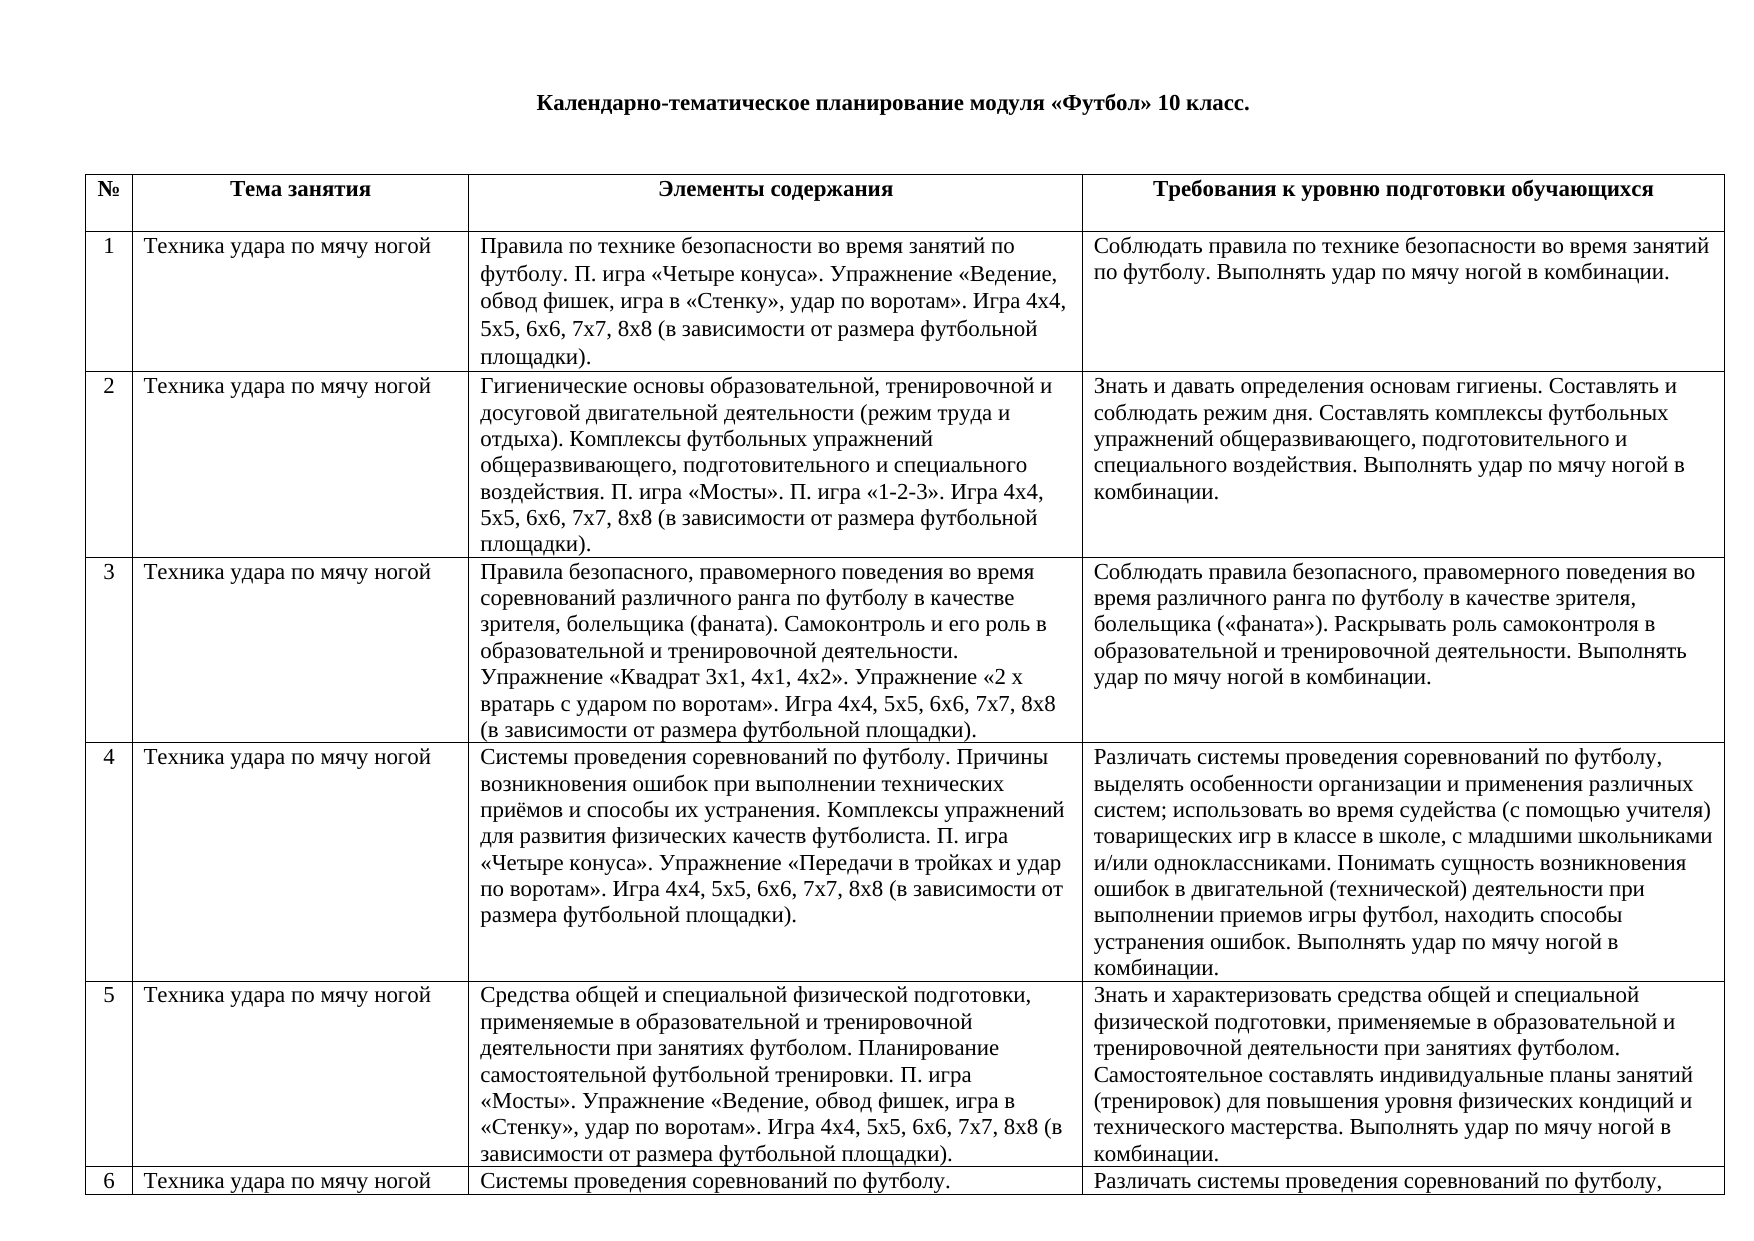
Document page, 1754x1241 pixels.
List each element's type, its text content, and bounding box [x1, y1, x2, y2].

table_cell Правила по технике безопасности во время занятий по футболу. П. игра «Четыре конуса». Упражнение «Ведение, обвод фишек, игра в «Стенку», удар по воротам». Игра 4х4, 5х5, 6х6, 7х7, 8х8 (в зависимости от размера футбольной площадки). [469, 232, 1082, 371]
table_cell Соблюдать правила безопасного, правомерного поведения во время различного ранга по футболу в качестве зрителя, болельщика («фаната»). Раскрывать роль самоконтроля в образовательной и тренировочной деятельности. Выполнять удар по мячу ногой в комбинации. [1083, 558, 1724, 742]
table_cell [1083, 1167, 1724, 1194]
table_header Тема занятия [133, 175, 468, 231]
table_header Элементы содержания [469, 175, 1082, 231]
table_cell Техника удара по мячу ногой [133, 743, 468, 981]
table_cell Техника удара по мячу ногой [133, 232, 468, 371]
table_cell Системы проведения соревнований по футболу. Причины возникновения ошибок при выполнении технических приёмов и способы их устранения. Комплексы упражнений для развития физических качеств футболиста. П. игра «Четыре конуса». Упражнение «Передачи в тройках и удар по воротам». Игра 4х4, 5х5, 6х6, 7х7, 8х8 (в зависимости от размера футбольной площадки). [469, 743, 1082, 981]
table_cell Гигиенические основы образовательной, тренировочной и досуговой двигательной деятельности (режим труда и отдыха). Комплексы футбольных упражнений общеразвивающего, подготовительного и специального воздействия. П. игра «Мосты». П. игра «1-2-3». Игра 4х4, 5х5, 6х6, 7х7, 8х8 (в зависимости от размера футбольной площадки). [469, 372, 1082, 557]
table_cell Правила безопасного, правомерного поведения во время соревнований различного ранга по футболу в качестве зрителя, болельщика (фаната). Самоконтроль и его роль в образовательной и тренировочной деятельности. Упражнение «Квадрат 3х1, 4х1, 4х2». Упражнение «2 х вратарь с ударом по воротам». Игра 4х4, 5х5, 6х6, 7х7, 8х8 (в зависимости от размера футбольной площадки). [469, 558, 1082, 742]
table_cell Знать и характеризовать средства общей и специальной физической подготовки, применяемые в образовательной и тренировочной деятельности при занятиях футболом. Самостоятельное составлять индивидуальные планы занятий (тренировок) для повышения уровня физических кондиций и технического мастерства. Выполнять удар по мячу ногой в комбинации. [1083, 982, 1724, 1166]
table_cell 3 [86, 558, 132, 742]
table_cell 6 [86, 1167, 132, 1194]
table_cell Техника удара по мячу ногой [133, 372, 468, 557]
table_header Требования к уровню подготовки обучающихся [1083, 175, 1724, 231]
table_cell 1 [86, 232, 132, 371]
table_cell Знать и давать определения основам гигиены. Составлять и соблюдать режим дня. Составлять комплексы футбольных упражнений общеразвивающего, подготовительного и специального воздействия. Выполнять удар по мячу ногой в комбинации. [1083, 372, 1724, 557]
table_cell Средства общей и специальной физической подготовки, применяемые в образовательной и тренировочной деятельности при занятиях футболом. Планирование самостоятельной футбольной тренировки. П. игра «Мосты». Упражнение «Ведение, обвод фишек, игра в «Стенку», удар по воротам». Игра 4х4, 5х5, 6х6, 7х7, 8х8 (в зависимости от размера футбольной площадки). [469, 982, 1082, 1166]
table_cell 4 [86, 743, 132, 981]
table_cell Техника удара по мячу ногой [133, 558, 468, 742]
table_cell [133, 982, 468, 1166]
table_cell Соблюдать правила по технике безопасности во время занятий по футболу. Выполнять удар по мячу ногой в комбинации. [1083, 232, 1724, 371]
text Календарно-тематическое планирование модуля «Футбол» 10 класс. [118, 89, 1668, 115]
table_cell Различать системы проведения соревнований по футболу, выделять особенности организации и применения различных систем; использовать во время судейства (с помощью учителя) товарищеских игр в классе в школе, с младшими школьниками и/или одноклассниками. Понимать сущность возникновения ошибок в двигательной (технической) деятельности при выполнении приемов игры футбол, находить способы устранения ошибок. Выполнять удар по мячу ногой в комбинации. [1083, 743, 1724, 981]
table_cell 2 [86, 372, 132, 557]
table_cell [133, 1167, 468, 1194]
table_cell 5 [86, 982, 132, 1166]
table_header № [86, 175, 132, 231]
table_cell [469, 1167, 1082, 1194]
